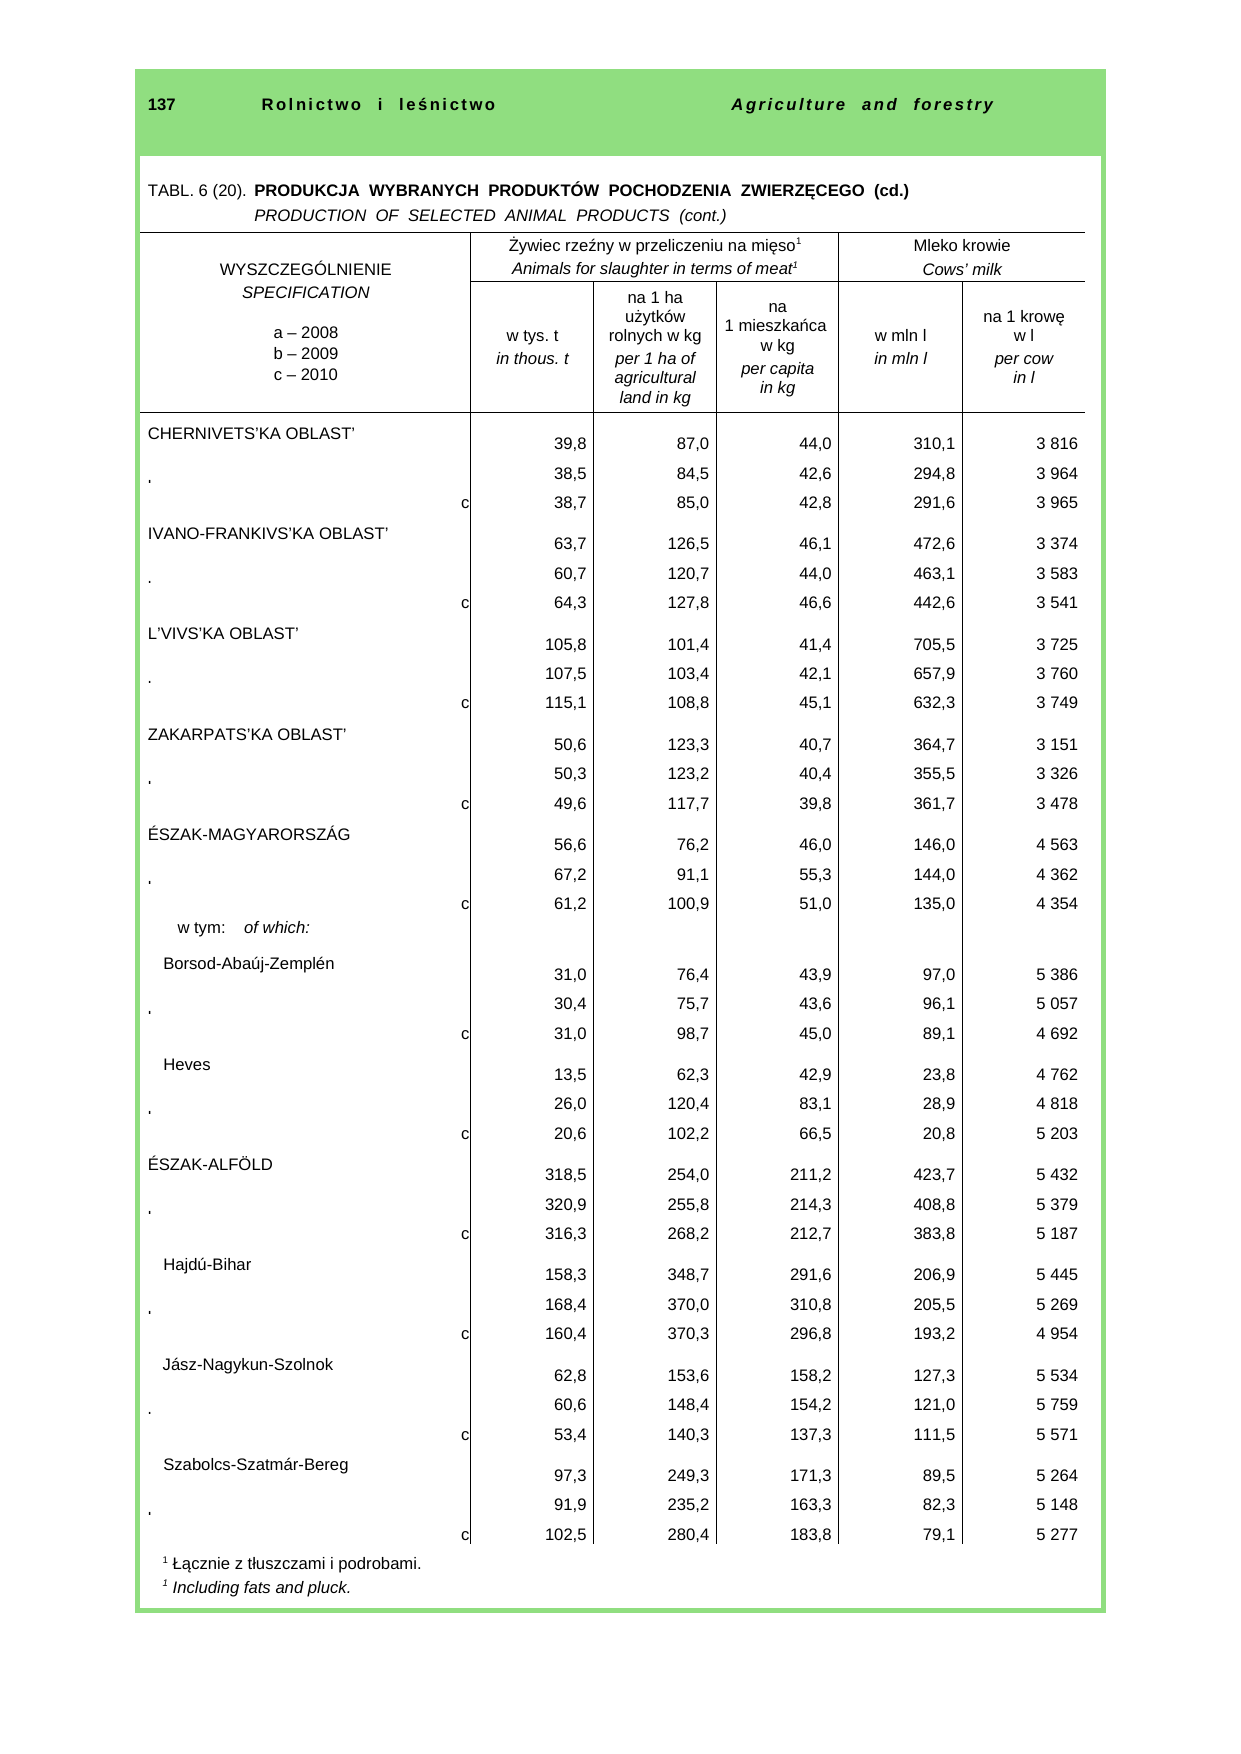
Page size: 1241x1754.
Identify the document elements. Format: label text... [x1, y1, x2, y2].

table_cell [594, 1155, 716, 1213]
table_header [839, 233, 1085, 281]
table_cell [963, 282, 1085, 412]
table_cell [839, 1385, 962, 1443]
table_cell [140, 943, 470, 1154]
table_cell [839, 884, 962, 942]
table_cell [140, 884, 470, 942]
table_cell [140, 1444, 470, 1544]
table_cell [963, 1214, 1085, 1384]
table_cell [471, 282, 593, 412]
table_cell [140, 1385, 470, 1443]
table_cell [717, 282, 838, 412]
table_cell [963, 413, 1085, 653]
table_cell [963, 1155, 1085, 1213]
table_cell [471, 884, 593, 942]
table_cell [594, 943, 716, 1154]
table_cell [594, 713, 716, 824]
text 1 Including fats and pluck. [148, 1577, 1098, 1597]
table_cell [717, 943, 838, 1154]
text PRODUCTION OF SELECTED ANIMAL PRODUCTS (cont.) [148, 204, 1092, 225]
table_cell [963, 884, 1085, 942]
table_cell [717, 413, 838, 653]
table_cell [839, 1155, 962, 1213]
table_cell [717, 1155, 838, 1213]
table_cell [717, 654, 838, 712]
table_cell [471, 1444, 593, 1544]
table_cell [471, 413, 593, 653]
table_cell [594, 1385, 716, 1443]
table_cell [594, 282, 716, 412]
text 1 Łącznie z tłuszczami i podrobami. [148, 1554, 1098, 1573]
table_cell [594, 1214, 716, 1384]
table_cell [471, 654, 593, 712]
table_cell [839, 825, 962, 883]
text TABL. 6 (20). PRODUKCJA WYBRANYCH PRODUKTÓW POCHODZENIA ZWIERZĘCEGO (cd.) [148, 179, 1092, 200]
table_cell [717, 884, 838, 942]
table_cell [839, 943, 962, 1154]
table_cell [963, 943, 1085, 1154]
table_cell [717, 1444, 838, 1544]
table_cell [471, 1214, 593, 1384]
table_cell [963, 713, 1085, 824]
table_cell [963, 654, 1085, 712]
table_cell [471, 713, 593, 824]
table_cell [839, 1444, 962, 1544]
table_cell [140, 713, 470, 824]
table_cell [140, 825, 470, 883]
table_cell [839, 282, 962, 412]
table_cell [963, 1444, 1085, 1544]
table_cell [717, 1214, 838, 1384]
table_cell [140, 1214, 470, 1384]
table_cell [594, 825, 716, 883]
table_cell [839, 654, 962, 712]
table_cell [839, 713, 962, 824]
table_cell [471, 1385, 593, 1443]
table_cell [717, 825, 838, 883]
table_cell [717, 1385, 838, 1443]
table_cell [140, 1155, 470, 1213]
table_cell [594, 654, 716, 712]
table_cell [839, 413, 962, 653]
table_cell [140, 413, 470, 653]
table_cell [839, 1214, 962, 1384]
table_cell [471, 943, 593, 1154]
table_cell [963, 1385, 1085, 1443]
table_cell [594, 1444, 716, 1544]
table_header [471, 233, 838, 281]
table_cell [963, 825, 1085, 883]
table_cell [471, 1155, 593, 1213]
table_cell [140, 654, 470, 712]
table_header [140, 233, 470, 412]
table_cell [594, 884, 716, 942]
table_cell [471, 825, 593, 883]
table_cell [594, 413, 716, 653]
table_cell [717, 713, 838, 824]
